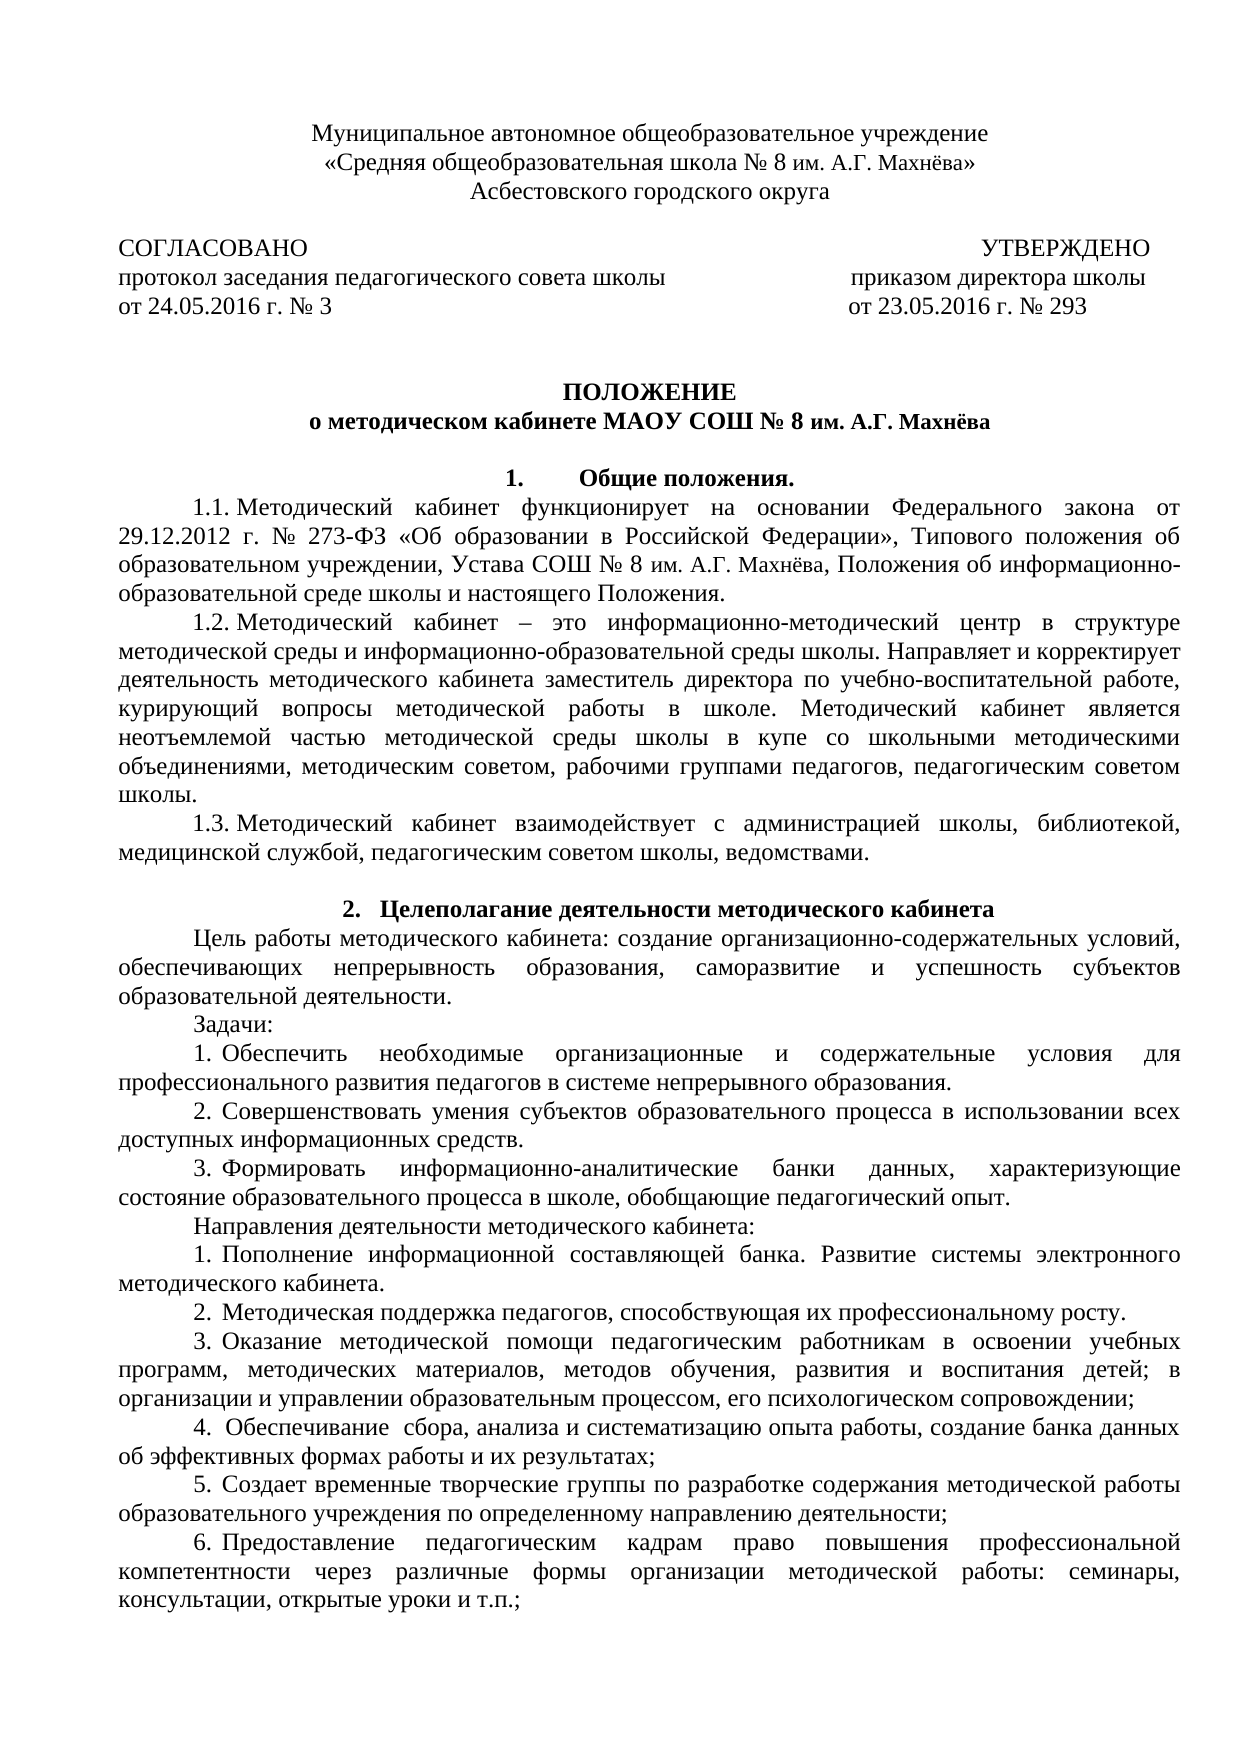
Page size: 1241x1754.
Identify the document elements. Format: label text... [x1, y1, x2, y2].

text «Средняя общеобразовательная школа № 8 им. А.Г. Махнёва» [118, 147, 1181, 176]
text протокол заседания педагогического совета школы приказом директора школы [118, 262, 1181, 291]
list Цель работы методического кабинета: создание организационно-содержательных условий, обеспечивающих непрерывность образования, саморазвитие и успешность субъектов образовательной деятельности. [118, 923, 1181, 1009]
text Асбестовского городского округа [118, 176, 1181, 204]
list Оказание методической помощи педагогическим работникам в освоении учебных программ, методических материалов, методов обучения, развития и воспитания детей; в организации и управлении образовательным процессом, его психологическом сопровождении; [118, 1326, 1181, 1412]
list Предоставление педагогическим кадрам право повышения профессиональной компетентности через различные формы организации методической работы: семинары, консультации, открытые уроки и т.п.; [118, 1527, 1181, 1613]
list Методическая поддержка педагогов, способствующая их профессиональному росту. [118, 1297, 1181, 1326]
list Формировать информационно-аналитические банки данных, характеризующие состояние образовательного процесса в школе, обобщающие педагогический опыт. [118, 1153, 1181, 1211]
list Задачи: [118, 1009, 1181, 1038]
list Общие положения. [118, 463, 1181, 492]
list Методический кабинет взаимодействует с администрацией школы, библиотекой, медицинской службой, педагогическим советом школы, ведомствами. [118, 808, 1181, 866]
list Обеспечить необходимые организационные и содержательные условия для профессионального развития педагогов в системе непрерывного образования. [118, 1038, 1181, 1096]
text Муниципальное автономное общеобразовательное учреждение [118, 118, 1181, 147]
text Направления деятельности методического кабинета: [118, 1211, 1181, 1239]
text о методическом кабинете МАОУ СОШ № 8 им. А.Г. Махнёва [118, 406, 1181, 434]
list Обеспечивание сбора, анализа и систематизацию опыта работы, создание банка данных об эффективных формах работы и их результатах; [118, 1412, 1181, 1469]
list Совершенствовать умения субъектов образовательного процесса в использовании всех доступных информационных средств. [118, 1096, 1181, 1153]
list Создает временные творческие группы по разработке содержания методической работы образовательного учреждения по определенному направлению деятельности; [118, 1469, 1181, 1527]
list Пополнение информационной составляющей банка. Развитие системы электронного методического кабинета. [118, 1239, 1181, 1297]
text от 24.05.2016 г. № 3 от 23.05.2016 г. № 293 [118, 291, 1181, 319]
list Методический кабинет функционирует на основании Федерального закона от 29.12.2012 г. № 273-ФЗ «Об образовании в Российской Федерации», Типового положения об образовательном учреждении, Устава СОШ № 8 им. А.Г. Махнёва, Положения об информационно-образовательной среде школы и настоящего Положения. [118, 492, 1181, 607]
list Целеполагание деятельности методического кабинета [156, 894, 1181, 923]
list Методический кабинет – это информационно-методический центр в структуре методической среды и информационно-образовательной среды школы. Направляет и корректирует деятельность методического кабинета заместитель директора по учебно-воспитательной работе, курирующий вопросы методической работы в школе. Методический кабинет является неотъемлемой частью методической среды школы в купе со школьными методическими объединениями, методическим советом, рабочими группами педагогов, педагогическим советом школы. [118, 607, 1181, 808]
text СОГЛАСОВАНО УТВЕРЖДЕНО [118, 233, 1181, 262]
text ПОЛОЖЕНИЕ [118, 377, 1181, 406]
